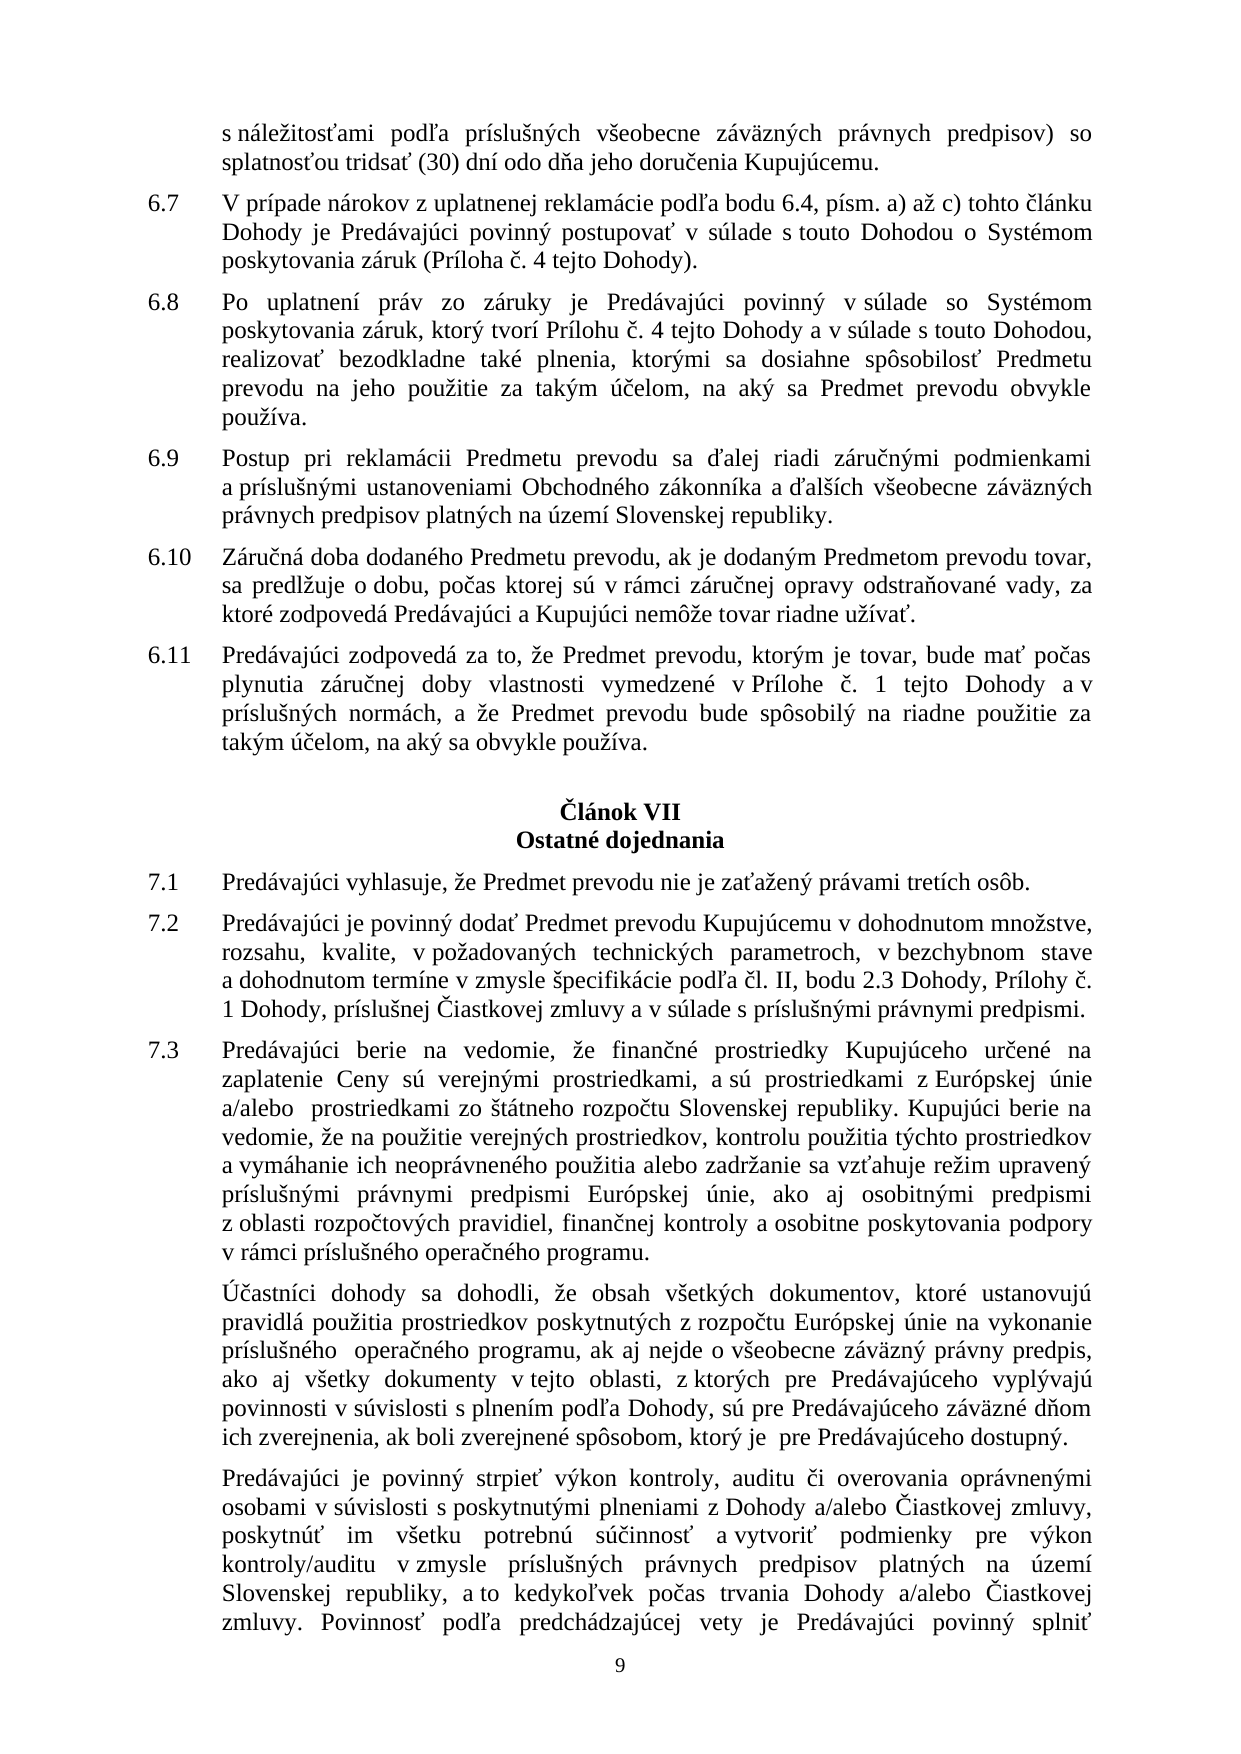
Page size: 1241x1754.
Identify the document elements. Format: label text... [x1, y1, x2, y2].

list Postup pri reklamácii Predmetu prevodu sa ďalej riadi záručnými podmienkami a príslušnými ustanoveniami Obchodného zákonníka a ďalších všeobecne záväzných právnych predpisov platných na území Slovenskej republiky. [148, 443, 1092, 529]
list Po uplatnení práv zo záruky je Predávajúci povinný v súlade so Systémom poskytovania záruk, ktorý tvorí Prílohu č. 4 tejto Dohody a v súlade s touto Dohodou, realizovať bezodkladne také plnenia, ktorými sa dosiahne spôsobilosť Predmetu prevodu na jeho použitie za takým účelom, na aký sa Predmet prevodu obvykle používa. [148, 287, 1092, 431]
list Účastníci dohody sa dohodli, že obsah všetkých dokumentov, ktoré ustanovujú pravidlá použitia prostriedkov poskytnutých z rozpočtu Európskej únie na vykonanie príslušného operačného programu, ak aj nejde o všeobecne záväzný právny predpis, ako aj všetky dokumenty v tejto oblasti, z ktorých pre Predávajúceho vyplývajú povinnosti v súvislosti s plnením podľa Dohody, sú pre Predávajúceho záväzné dňom ich zverejnenia, ak boli zverejnené spôsobom, ktorý je pre Predávajúceho dostupný. [222, 1278, 1092, 1451]
list Predávajúci je povinný dodať Predmet prevodu Kupujúcemu v dohodnutom množstve, rozsahu, kvalite, v požadovaných technických parametroch, v bezchybnom stave a dohodnutom termíne v zmysle špecifikácie podľa čl. II, bodu 2.3 Dohody, Prílohy č. 1 Dohody, príslušnej Čiastkovej zmluvy a v súlade s príslušnými právnymi predpismi. [148, 908, 1092, 1023]
list Predávajúci zodpovedá za to, že Predmet prevodu, ktorým je tovar, bude mať počas plynutia záručnej doby vlastnosti vymedzené v Prílohe č. 1 tejto Dohody a v príslušných normách, a že Predmet prevodu bude spôsobilý na riadne použitie za takým účelom, na aký sa obvykle používa. [148, 641, 1092, 756]
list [148, 118, 1092, 176]
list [222, 1463, 1092, 1636]
list V prípade nárokov z uplatnenej reklamácie podľa bodu 6.4, písm. a) až c) tohto článku Dohody je Predávajúci povinný postupovať v súlade s touto Dohodou o Systémom poskytovania záruk (Príloha č. 4 tejto Dohody). [148, 188, 1092, 274]
list Záručná doba dodaného Predmetu prevodu, ak je dodaným Predmetom prevodu tovar, sa predlžuje o dobu, počas ktorej sú v rámci záručnej opravy odstraňované vady, za ktoré zodpovedá Predávajúci a Kupujúci nemôže tovar riadne užívať. [148, 542, 1092, 628]
list Predávajúci vyhlasuje, že Predmet prevodu nie je zaťažený právami tretích osôb. [148, 867, 1092, 896]
list Predávajúci berie na vedomie, že finančné prostriedky Kupujúceho určené na zaplatenie Ceny sú verejnými prostriedkami, a sú prostriedkami z Európskej únie a/alebo prostriedkami zo štátneho rozpočtu Slovenskej republiky. Kupujúci berie na vedomie, že na použitie verejných prostriedkov, kontrolu použitia týchto prostriedkov a vymáhanie ich neoprávneného použitia alebo zadržanie sa vzťahuje režim upravený príslušnými právnymi predpismi Európskej únie, ako aj osobitnými predpismi z oblasti rozpočtových pravidiel, finančnej kontroly a osobitne poskytovania podpory v rámci príslušného operačného programu. [148, 1036, 1092, 1266]
text Ostatné dojednania [148, 826, 1092, 854]
text Článok VII [148, 797, 1092, 826]
